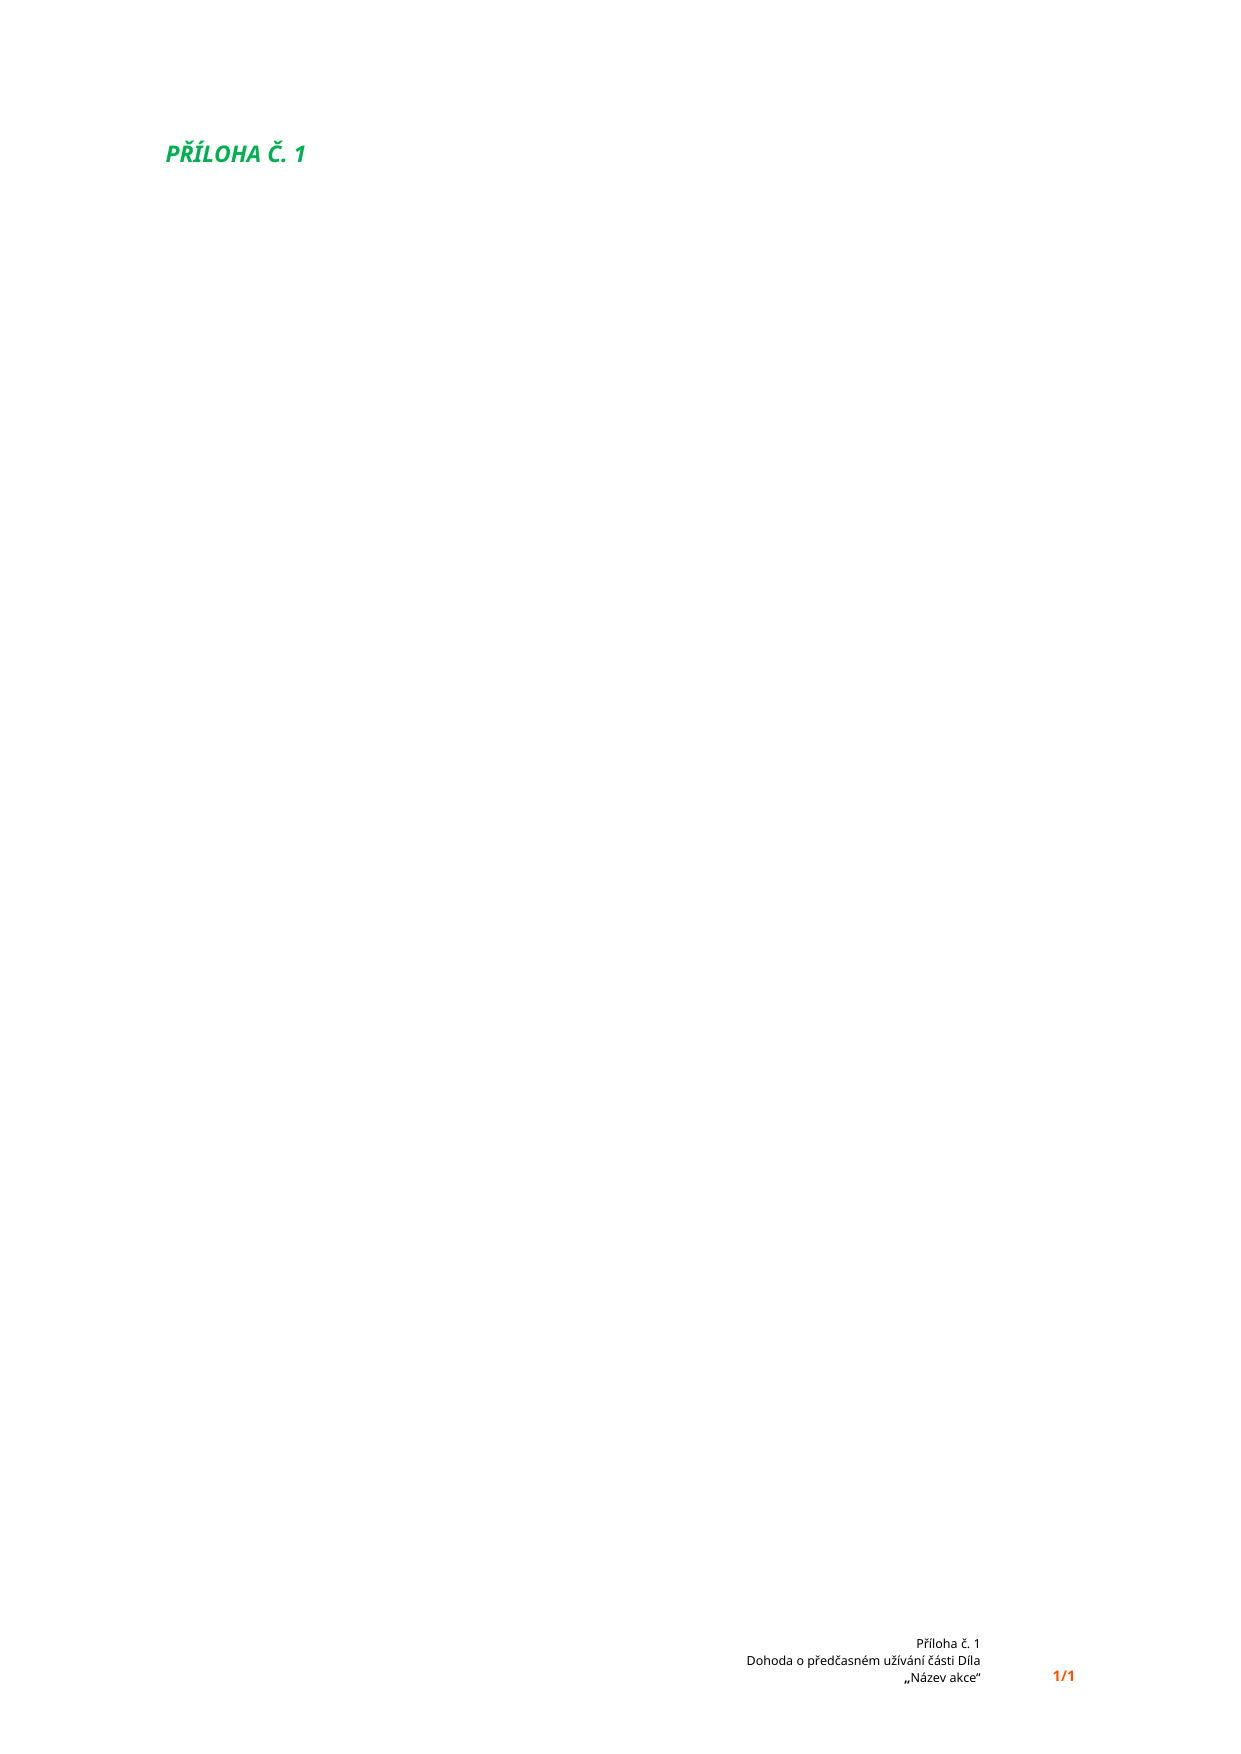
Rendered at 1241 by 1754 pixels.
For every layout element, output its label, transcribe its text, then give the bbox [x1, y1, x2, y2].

text Příloha č. 1 [165, 138, 1075, 170]
